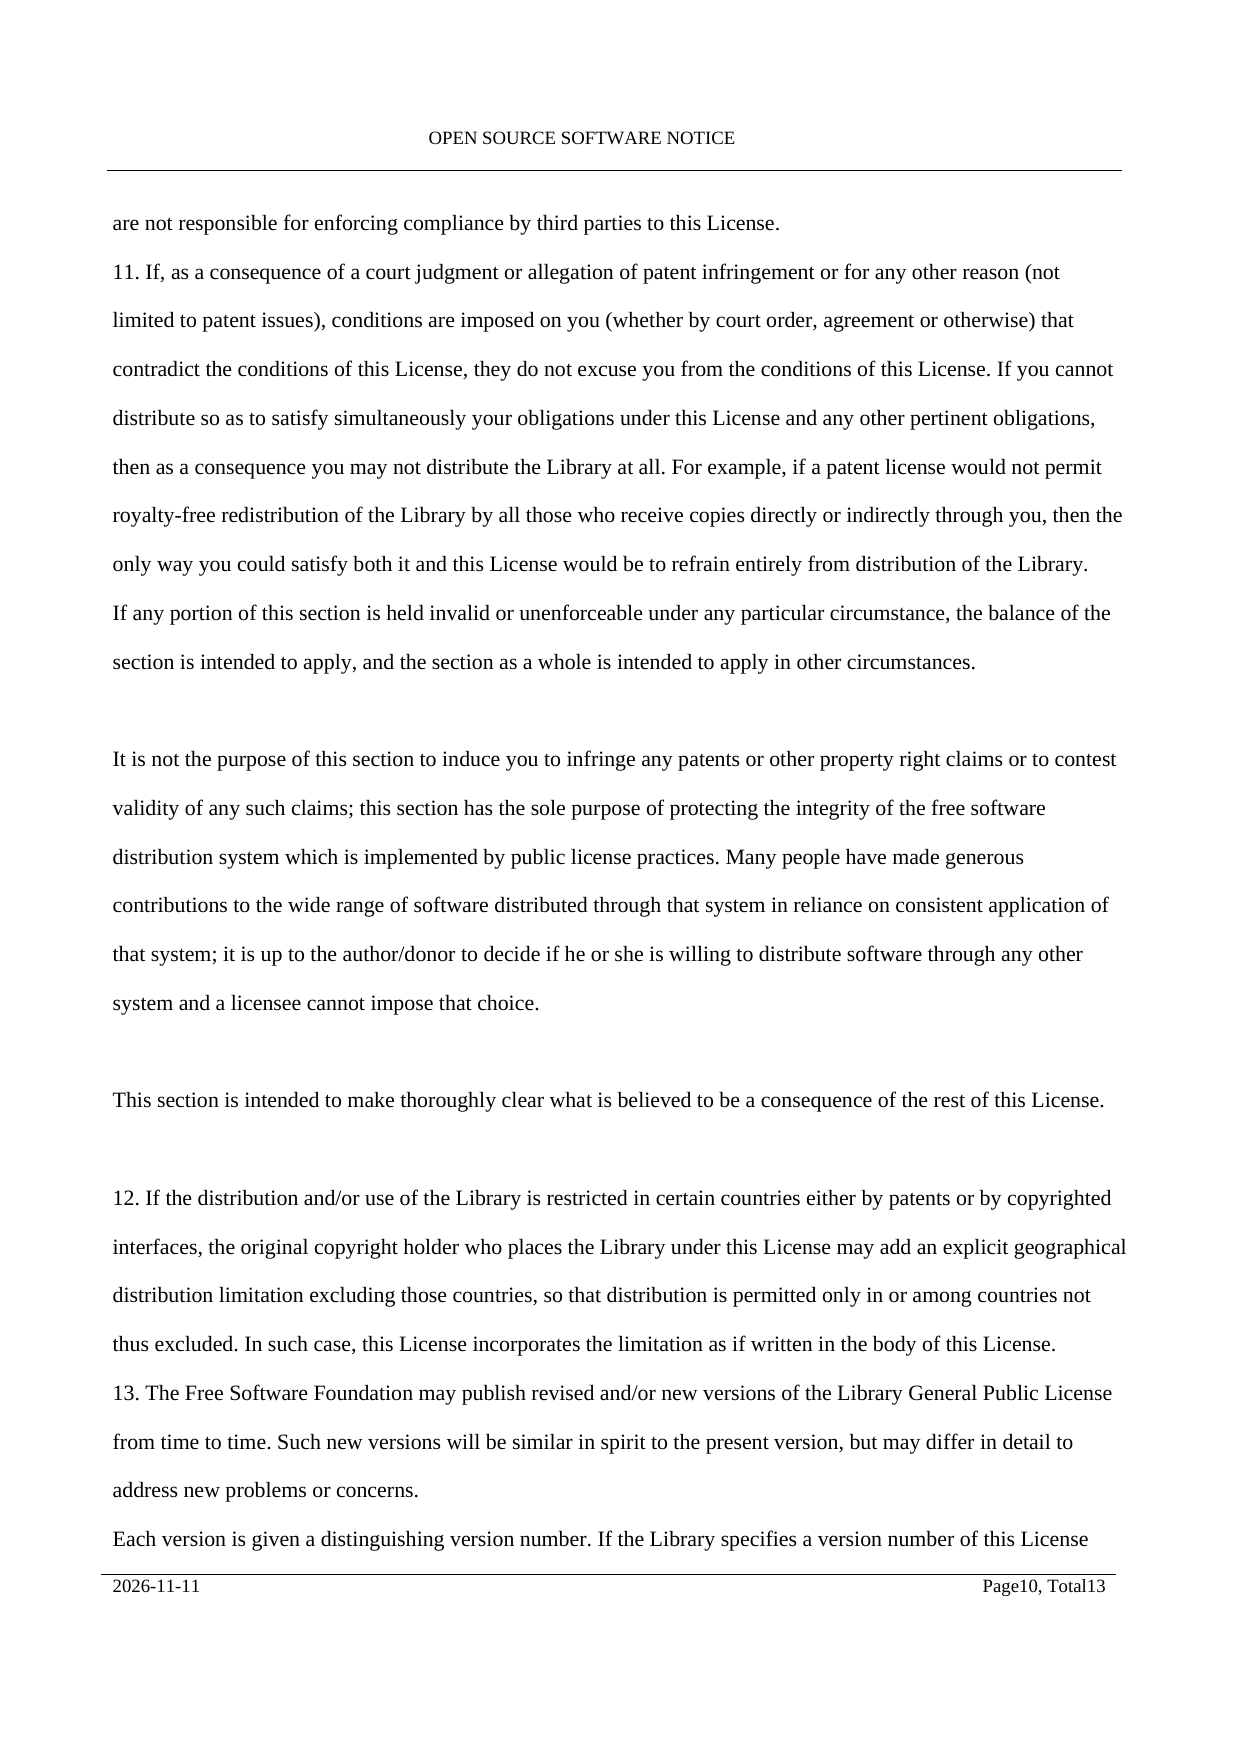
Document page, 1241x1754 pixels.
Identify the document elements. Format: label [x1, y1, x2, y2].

text [112, 206, 1128, 1555]
